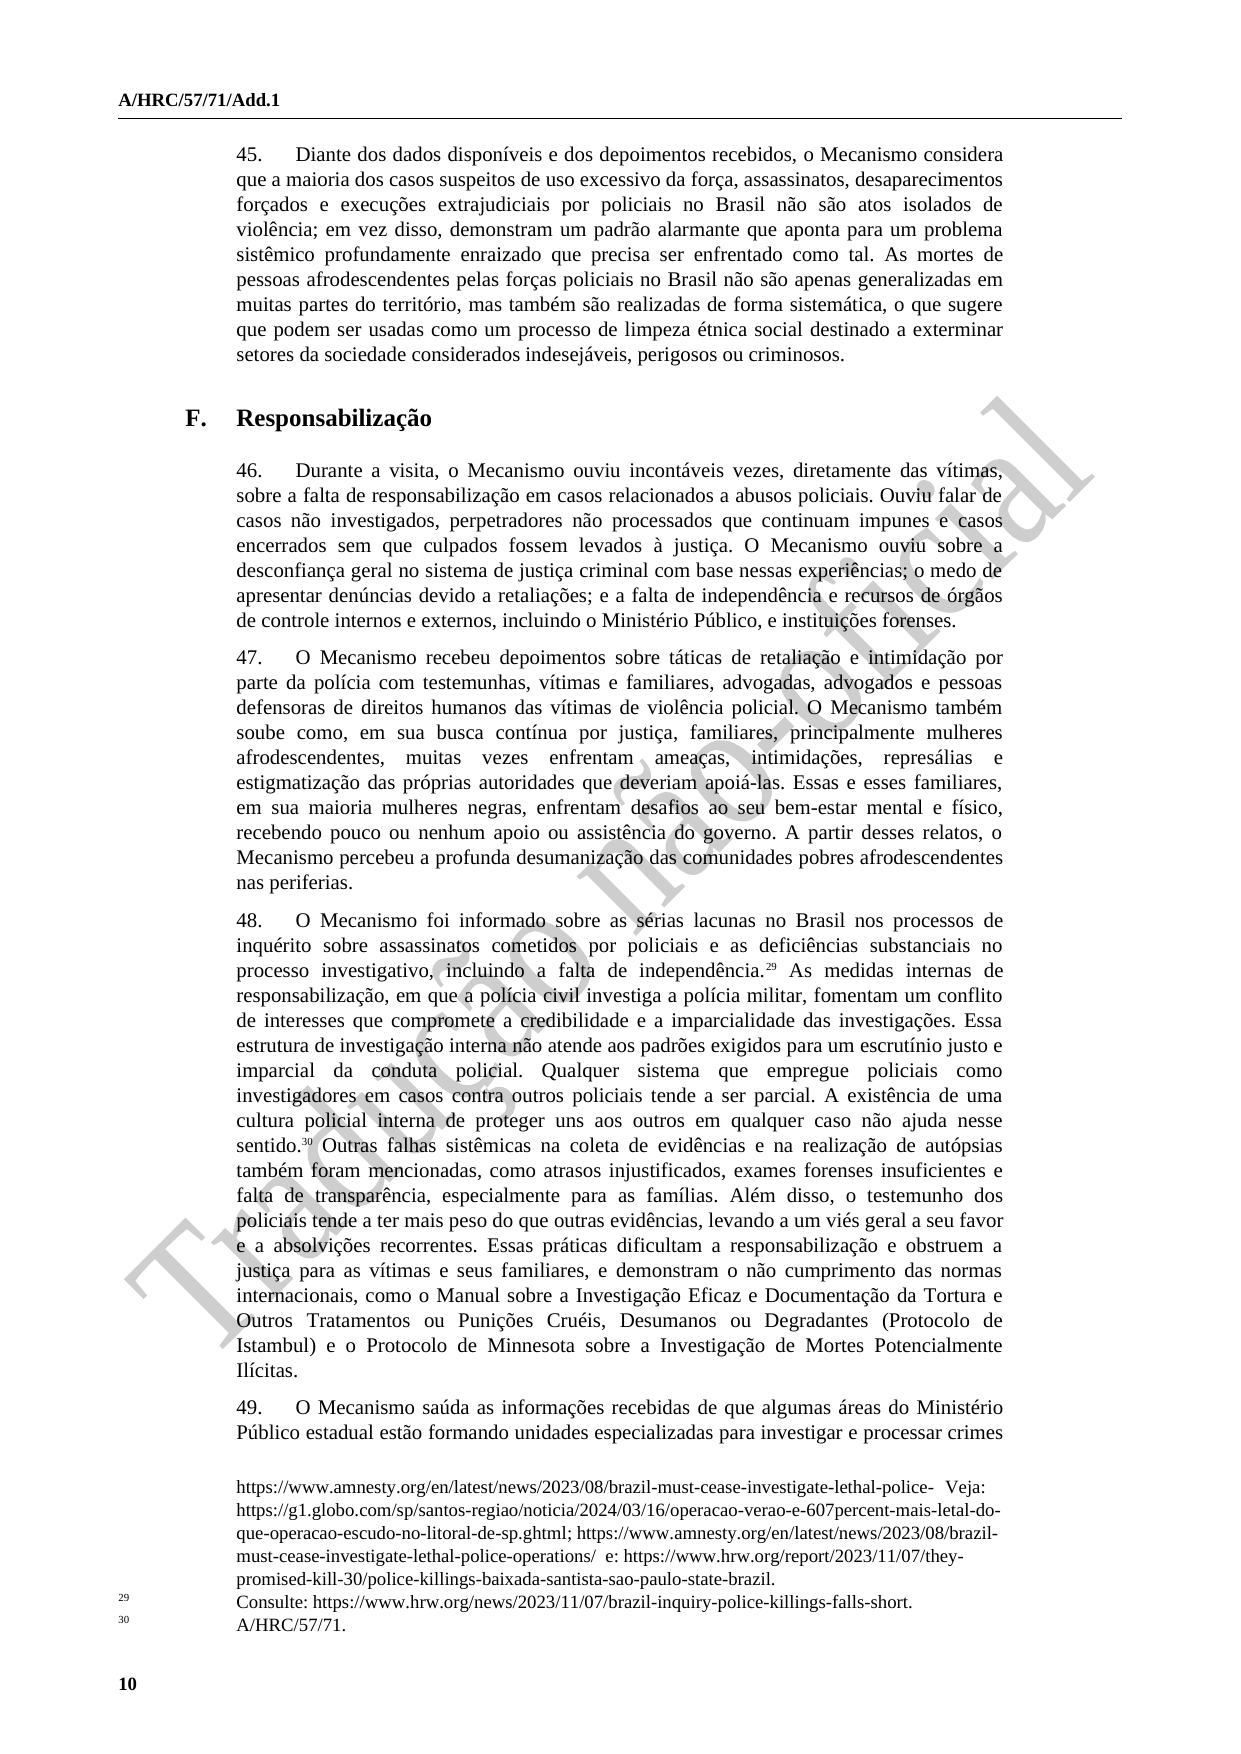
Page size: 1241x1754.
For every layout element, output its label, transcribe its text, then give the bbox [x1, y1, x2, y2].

text 46. Durante a visita, o Mecanismo ouviu incontáveis vezes, diretamente das vítimas, sobre a falta de responsabilização em casos relacionados a abusos policiais. Ouviu falar de casos não investigados, perpetradores não processados que continuam impunes e casos encerrados sem que culpados fossem levados à justiça. O Mecanismo ouviu sobre a desconfiança geral no sistema de justiça criminal com base nessas experiências; o medo de apresentar denúncias devido a retaliações; e a falta de independência e recursos de órgãos de controle internos e externos, incluindo o Ministério Público, e instituições forenses. [236, 457, 1004, 632]
text 45. Diante dos dados disponíveis e dos depoimentos recebidos, o Mecanismo considera que a maioria dos casos suspeitos de uso excessivo da força, assassinatos, desaparecimentos forçados e execuções extrajudiciais por policiais no Brasil não são atos isolados de violência; em vez disso, demonstram um padrão alarmante que aponta para um problema sistêmico profundamente enraizado que precisa ser enfrentado como tal. As mortes de pessoas afrodescendentes pelas forças policiais no Brasil não são apenas generalizadas em muitas partes do território, mas também são realizadas de forma sistemática, o que sugere que podem ser usadas como um processo de limpeza étnica social destinado a exterminar setores da sociedade considerados indesejáveis, perigosos ou criminosos. [236, 141, 1004, 366]
text 48. O Mecanismo foi informado sobre as sérias lacunas no Brasil nos processos de inquérito sobre assassinatos cometidos por policiais e as deficiências substanciais no processo investigativo, incluindo a falta de independência. As medidas internas de responsabilização, em que a polícia civil investiga a polícia militar, fomentam um conflito de interesses que compromete a credibilidade e a imparcialidade das investigações. Essa estrutura de investigação interna não atende aos padrões exigidos para um escrutínio justo e imparcial da conduta policial. Qualquer sistema que empregue policiais como investigadores em casos contra outros policiais tende a ser parcial. A existência de uma cultura policial interna de proteger uns aos outros em qualquer caso não ajuda nesse sentido. Outras falhas sistêmicas na coleta de evidências e na realização de autópsias também foram mencionadas, como atrasos injustificados, exames forenses insuficientes e falta de transparência, especialmente para as famílias. Além disso, o testemunho dos policiais tende a ter mais peso do que outras evidências, levando a um viés geral a seu favor e a absolvições recorrentes. Essas práticas dificultam a responsabilização e obstruem a justiça para as vítimas e seus familiares, e demonstram o não cumprimento das normas internacionais, como o Manual sobre a Investigação Eficaz e Documentação da Tortura e Outros Tratamentos ou Punições Cruéis, Desumanos ou Degradantes (Protocolo de Istambul) e o Protocolo de Minnesota sobre a Investigação de Mortes Potencialmente Ilícitas. [236, 907, 1004, 1382]
text 47. O Mecanismo recebeu depoimentos sobre táticas de retaliação e intimidação por parte da polícia com testemunhas, vítimas e familiares, advogadas, advogados e pessoas defensoras de direitos humanos das vítimas de violência policial. O Mecanismo também soube como, em sua busca contínua por justiça, familiares, principalmente mulheres afrodescendentes, muitas vezes enfrentam ameaças, intimidações, represálias e estigmatização das próprias autoridades que deveriam apoiá-las. Essas e esses familiares, em sua maioria mulheres negras, enfrentam desafios ao seu bem-estar mental e físico, recebendo pouco ou nenhum apoio ou assistência do governo. A partir desses relatos, o Mecanismo percebeu a profunda desumanização das comunidades pobres afrodescendentes nas periferias. [236, 644, 1004, 894]
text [236, 1394, 1004, 1444]
text F. Responsabilização [118, 404, 1004, 432]
